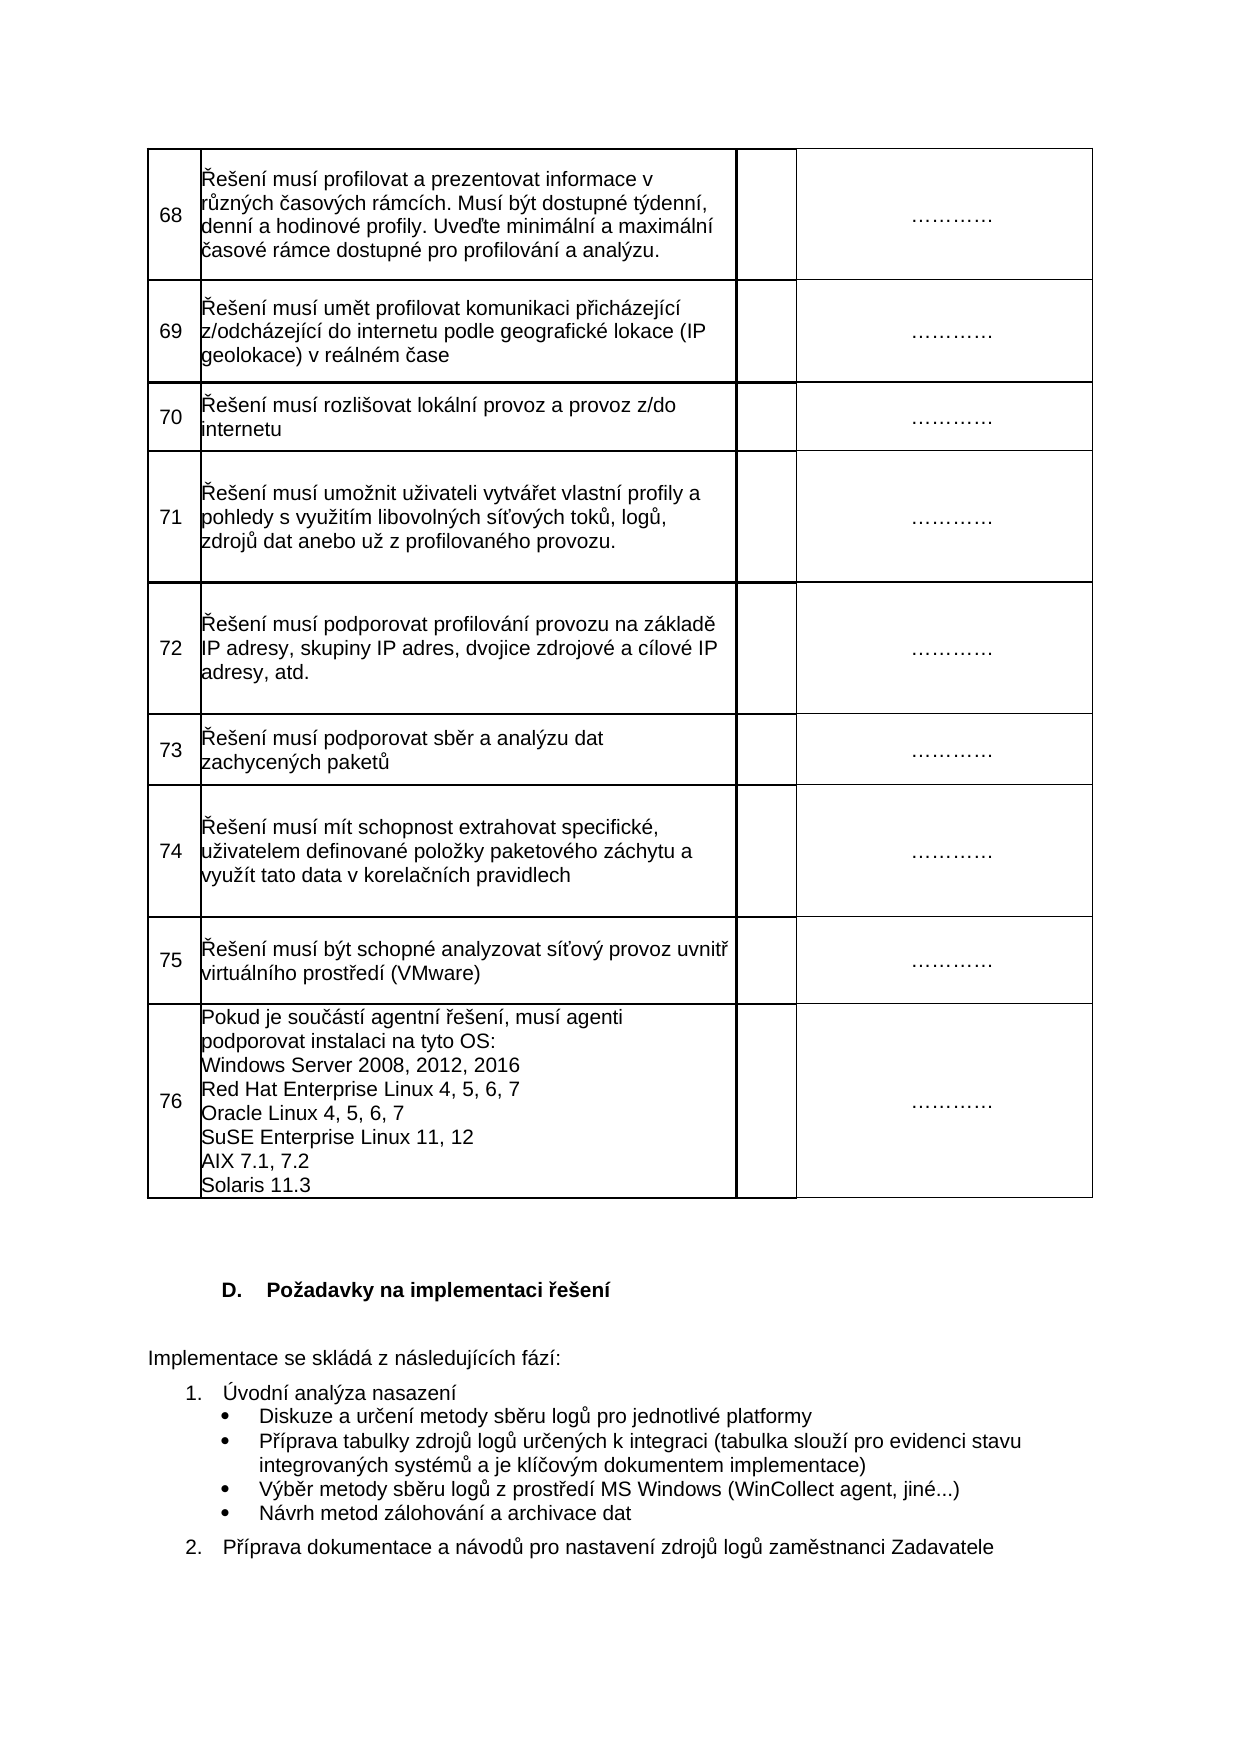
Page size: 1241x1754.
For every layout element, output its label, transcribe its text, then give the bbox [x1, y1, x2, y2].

table_cell Řešení musí podporovat profilování provozu na základě IP adresy, skupiny IP adres, dvojice zdrojové a cílové IP adresy, atd. [202, 584, 735, 713]
list Příprava dokumentace a návodů pro nastavení zdrojů logů zaměstnanci Zadavatele [185, 1535, 1093, 1559]
table_cell ………… [797, 785, 1092, 916]
list Návrh metod zálohování a archivace dat [221, 1501, 1093, 1524]
table_cell [738, 1005, 796, 1197]
table_cell Řešení musí profilovat a prezentovat informace v různých časových rámcích. Musí být dostupné týdenní, denní a hodinové profily. Uveďte minimální a maximální časové rámce dostupné pro profilování a analýzu. [202, 150, 735, 279]
list Úvodní analýza nasazení [185, 1380, 1093, 1404]
table_cell [738, 452, 796, 581]
list Diskuze a určení metody sběru logů pro jednotlivé platformy [221, 1404, 1093, 1428]
table_cell 76 [149, 1005, 200, 1197]
table_cell Řešení musí umět profilovat komunikaci přicházející z/odcházející do internetu podle geografické lokace (IP geolokace) v reálném čase [202, 281, 735, 381]
list Výběr metody sběru logů z prostředí MS Windows (WinCollect agent, jiné...) [221, 1476, 1093, 1501]
table_cell ………… [797, 149, 1092, 279]
list Příprava tabulky zdrojů logů určených k integraci (tabulka slouží pro evidenci stavu integrovaných systémů a je klíčovým dokumentem implementace) [221, 1428, 1093, 1476]
table_cell 70 [149, 384, 200, 450]
list Požadavky na implementaci řešení [221, 1278, 1093, 1302]
table_cell 68 [149, 150, 200, 279]
text Implementace se skládá z následujících fází: [148, 1346, 1093, 1370]
table_cell ………… [797, 714, 1092, 784]
table_cell [738, 150, 796, 279]
table_cell ………… [797, 917, 1092, 1003]
table_cell [738, 281, 796, 381]
table_cell 73 [149, 715, 200, 784]
table_cell [738, 918, 796, 1003]
table_cell 74 [149, 786, 200, 916]
table_cell 69 [149, 281, 200, 381]
table_cell 75 [149, 918, 200, 1003]
table_cell [738, 384, 796, 450]
table_cell ………… [797, 451, 1092, 581]
table_cell Řešení musí mít schopnost extrahovat specifické, uživatelem definované položky paketového záchytu a využít tato data v korelačních pravidlech [202, 786, 735, 916]
table_cell Pokud je součástí agentní řešení, musí agenti podporovat instalaci na tyto OS: Windows Server 2008, 2012, 2016 Red Hat Enterprise Linux 4, 5, 6, 7 Oracle Linux 4, 5, 6, 7 SuSE Enterprise Linux 11, 12 AIX 7.1, 7.2 Solaris 11.3 [202, 1005, 735, 1197]
table_cell Řešení musí umožnit uživateli vytvářet vlastní profily a pohledy s využitím libovolných síťových toků, logů, zdrojů dat anebo už z profilovaného provozu. [202, 452, 735, 581]
table_cell ………… [797, 383, 1092, 450]
table_cell Řešení musí rozlišovat lokální provoz a provoz z/do internetu [202, 384, 735, 450]
table_cell [738, 715, 796, 784]
table_cell ………… [797, 583, 1092, 713]
table_cell ………… [797, 1004, 1092, 1197]
table_cell Řešení musí podporovat sběr a analýzu dat zachycených paketů [202, 715, 735, 784]
table_cell 72 [149, 584, 200, 713]
table_cell 71 [149, 452, 200, 581]
table_cell ………… [797, 280, 1092, 381]
table_cell Řešení musí být schopné analyzovat síťový provoz uvnitř virtuálního prostředí (VMware) [202, 918, 735, 1003]
table_cell [738, 786, 796, 916]
table_cell [738, 584, 796, 713]
